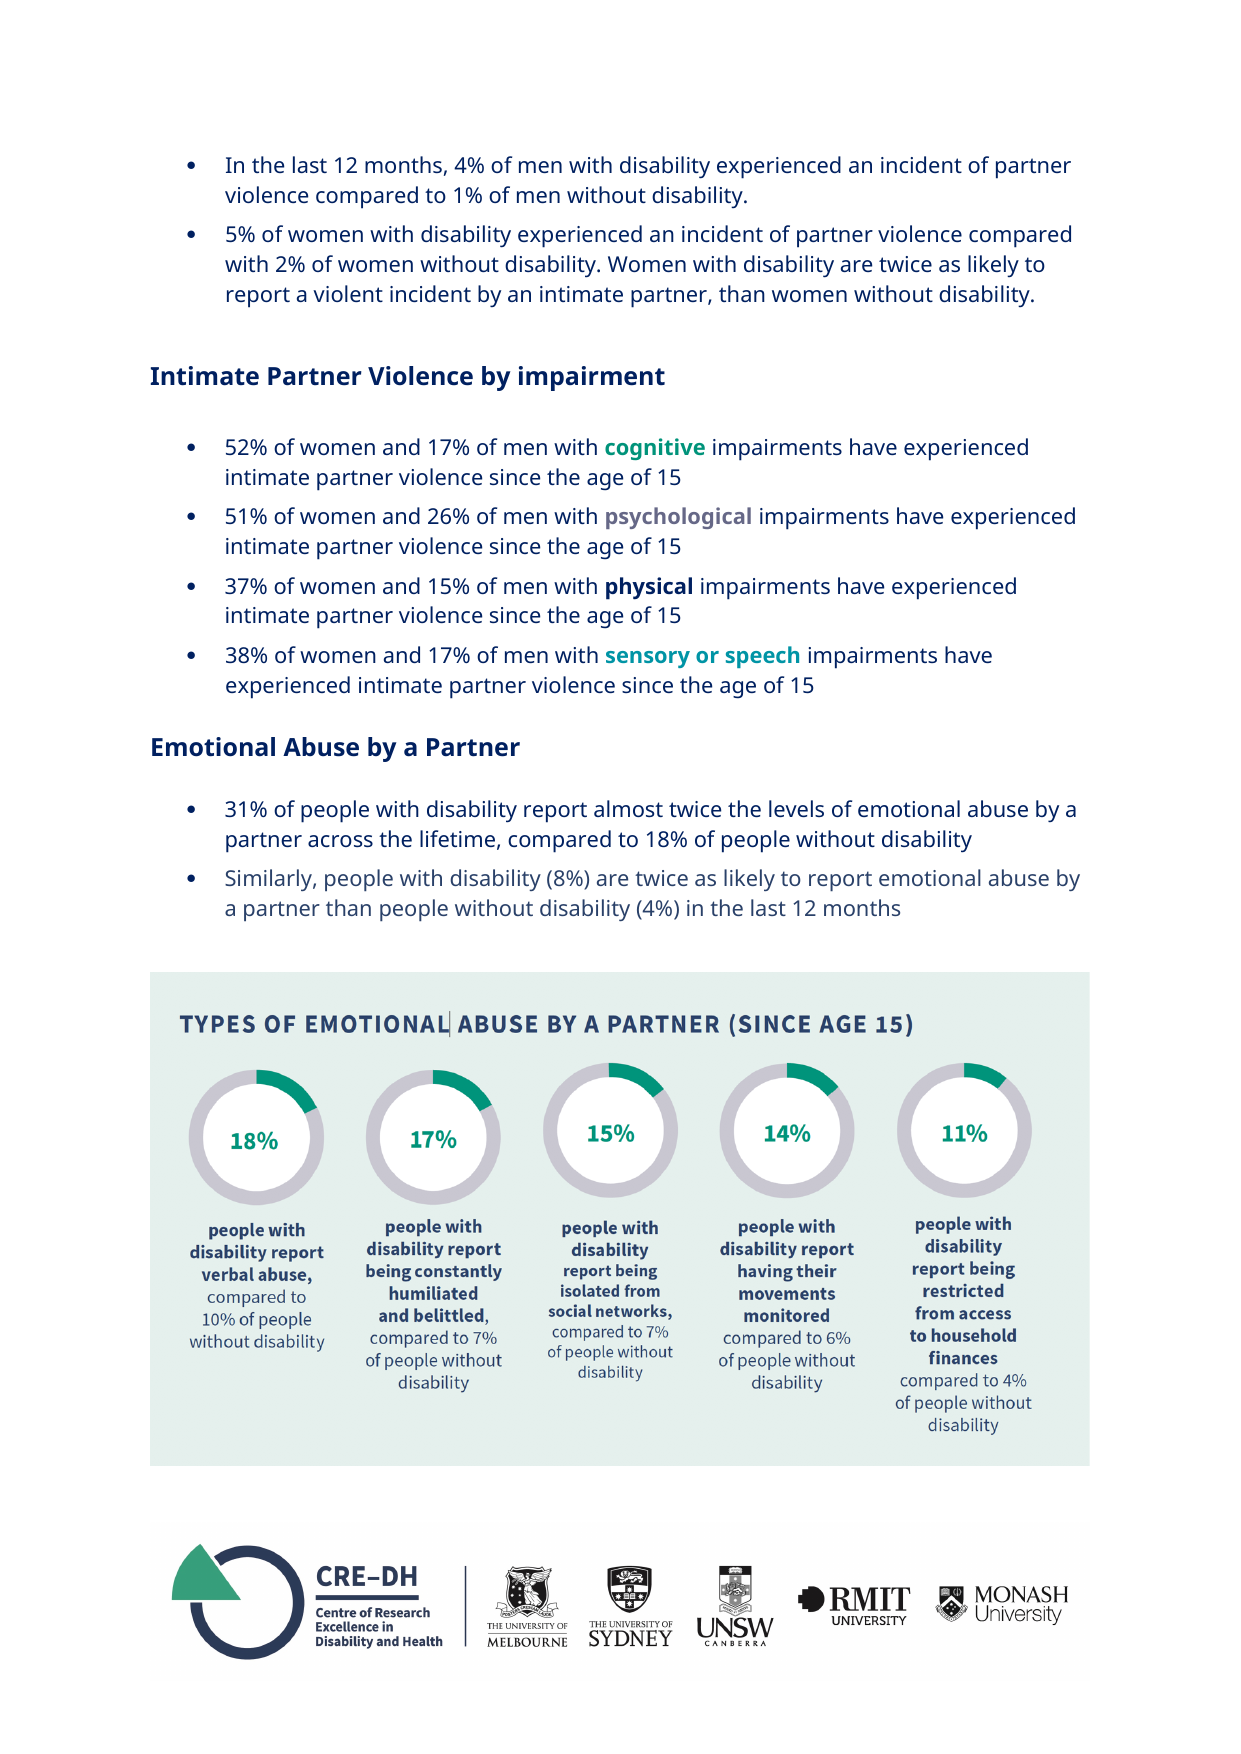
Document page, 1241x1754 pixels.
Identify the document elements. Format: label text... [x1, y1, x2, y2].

list 31% of people with disability report almost twice the levels of emotional abuse by a partner across the lifetime, compared to 18% of people without disability [187, 794, 1090, 853]
list 52% of women and 17% of men with cognitive impairments have experienced intimate partner violence since the age of 15 [187, 432, 1090, 491]
list 51% of women and 26% of men with psychological impairments have experienced intimate partner violence since the age of 15 [187, 501, 1090, 561]
list 37% of women and 15% of men with physical impairments have experienced intimate partner violence since the age of 15 [187, 571, 1090, 630]
list 5% of women with disability experienced an incident of partner violence compared with 2% of women without disability. Women with disability are twice as likely to report a violent incident by an intimate partner, than women without disability. [187, 219, 1090, 309]
text Intimate Partner Violence by impairment [150, 358, 1090, 392]
text Emotional Abuse by a Partner [150, 729, 1090, 794]
picture [150, 972, 1090, 1466]
list In the last 12 months, 4% of men with disability experienced an incident of partner violence compared to 1% of men without disability. [187, 150, 1090, 209]
picture [150, 1522, 1090, 1681]
list Similarly, people with disability (8%) are twice as likely to report emotional abuse by a partner than people without disability (4%) in the last 12 months [187, 863, 1090, 923]
list 38% of women and 17% of men with sensory or speech impairments have experienced intimate partner violence since the age of 15 [187, 640, 1090, 699]
